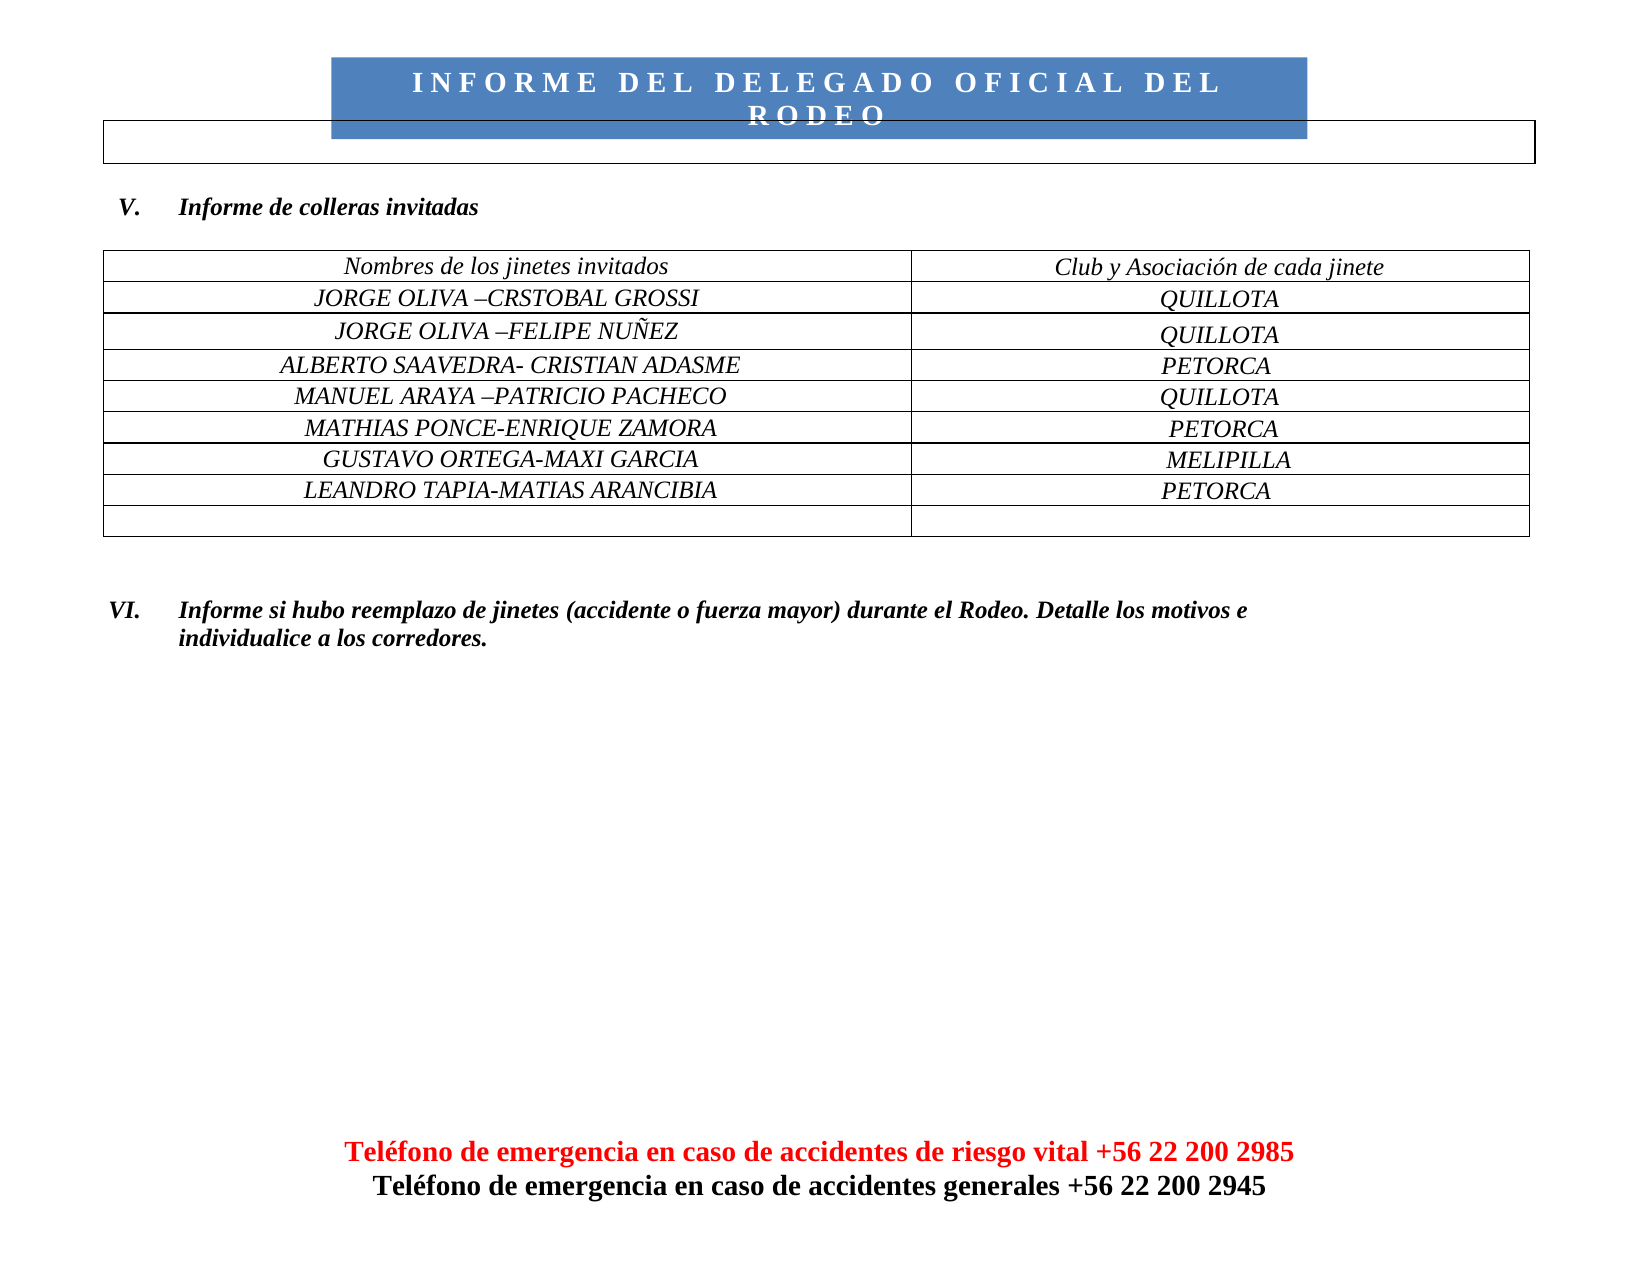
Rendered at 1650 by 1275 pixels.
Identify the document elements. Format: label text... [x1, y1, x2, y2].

table_cell QUILLOTA [912, 381, 1529, 411]
table_cell LEANDRO TAPIA-MATIAS ARANCIBIA [104, 475, 911, 505]
list Informe si hubo reemplazo de jinetes (accidente o fuerza mayor) durante el Rodeo. Detalle los motivos e individualice a los corredores. [141, 595, 1329, 652]
table_cell [104, 506, 911, 536]
table_header Club y Asociación de cada jinete [912, 251, 1529, 281]
table_cell MATHIAS PONCE-ENRIQUE ZAMORA [104, 412, 911, 442]
table_cell PETORCA [912, 475, 1529, 505]
table_cell MANUEL ARAYA –PATRICIO PACHECO [104, 381, 911, 411]
table_header Nombres de los jinetes invitados [104, 251, 911, 281]
table_cell PETORCA [912, 412, 1529, 442]
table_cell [104, 121, 1534, 163]
table_cell [912, 506, 1529, 536]
table_cell JORGE OLIVA –FELIPE NUÑEZ [104, 314, 911, 349]
table_cell MELIPILLA [912, 444, 1529, 474]
table_cell PETORCA [912, 350, 1529, 380]
table_cell QUILLOTA [912, 314, 1529, 349]
list Informe de colleras invitadas [141, 192, 1329, 221]
table_cell QUILLOTA [912, 282, 1529, 312]
table_cell ALBERTO SAAVEDRA- CRISTIAN ADASME [104, 350, 911, 380]
table_cell JORGE OLIVA –CRSTOBAL GROSSI [104, 282, 911, 312]
table_cell GUSTAVO ORTEGA-MAXI GARCIA [104, 444, 911, 474]
